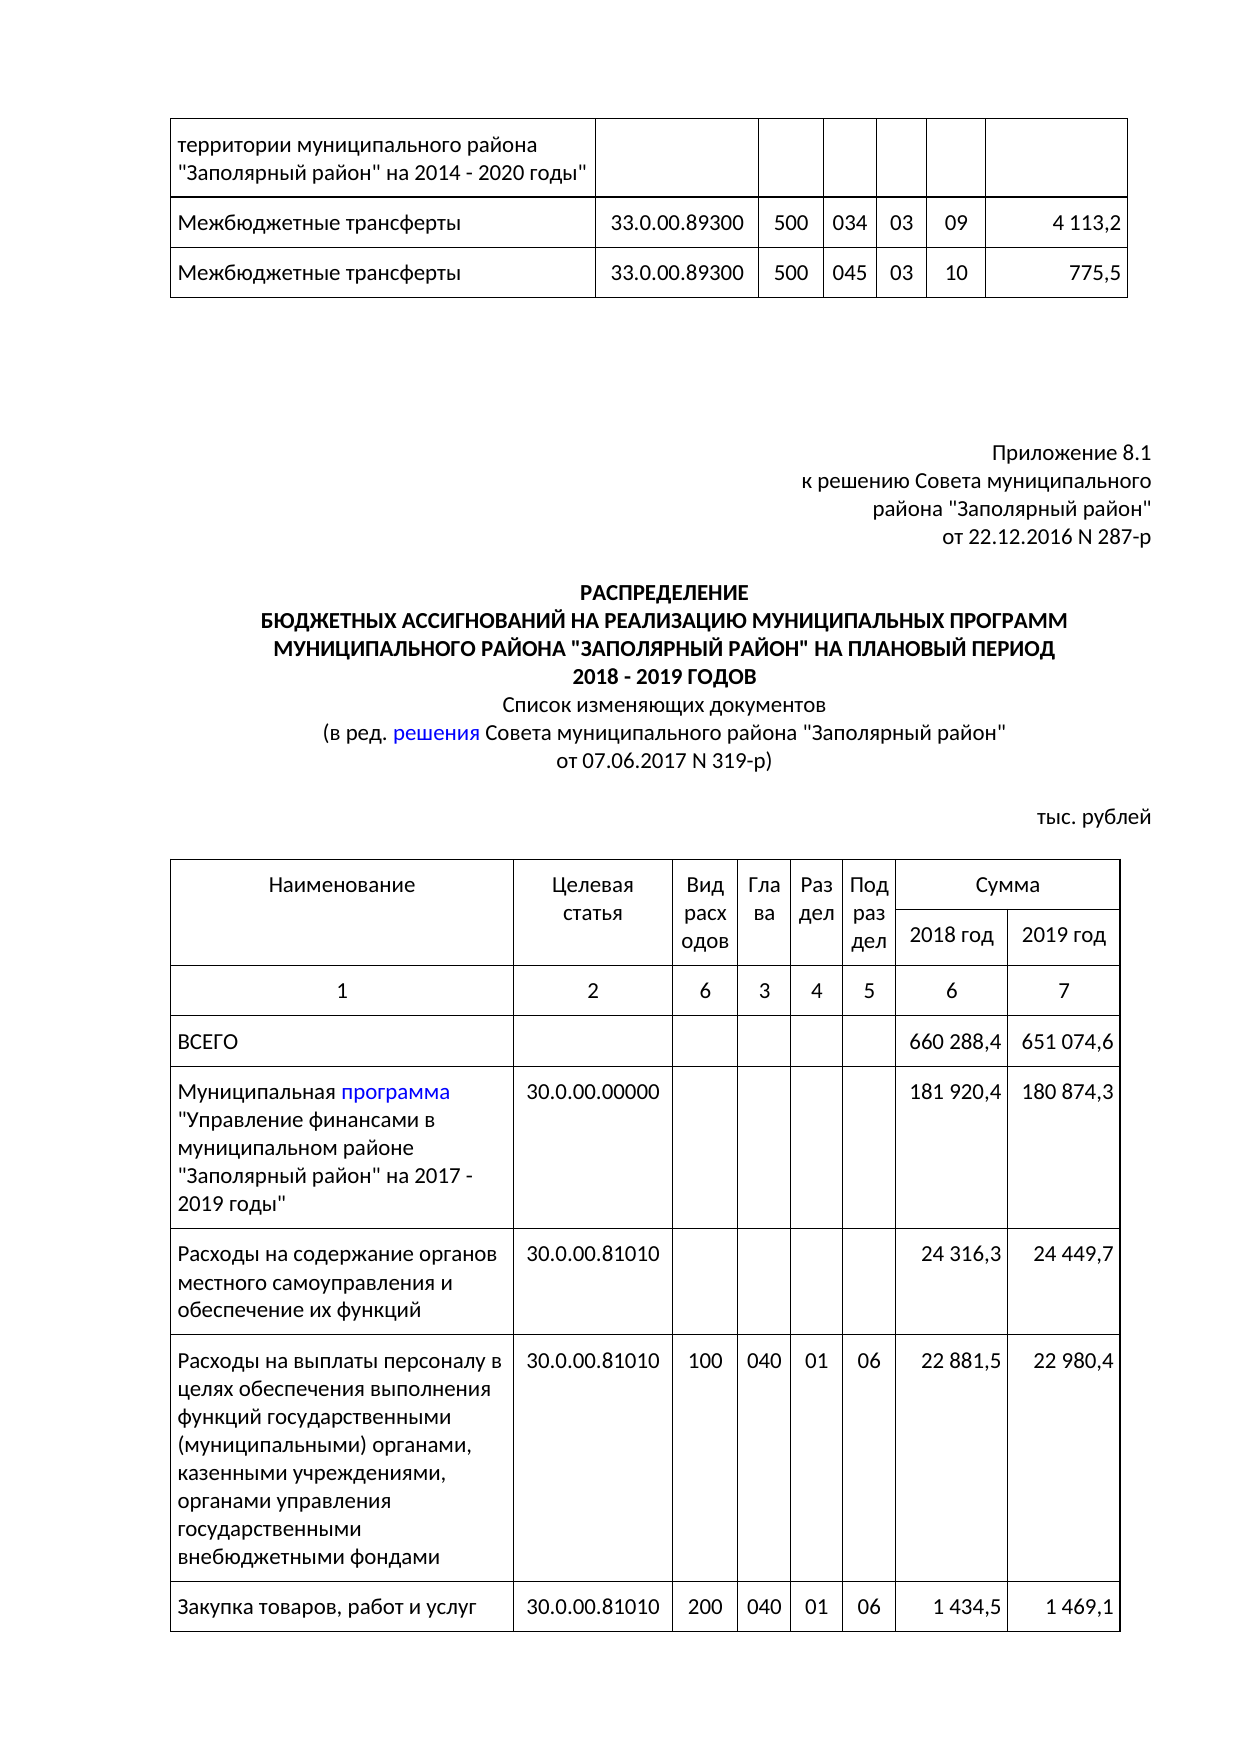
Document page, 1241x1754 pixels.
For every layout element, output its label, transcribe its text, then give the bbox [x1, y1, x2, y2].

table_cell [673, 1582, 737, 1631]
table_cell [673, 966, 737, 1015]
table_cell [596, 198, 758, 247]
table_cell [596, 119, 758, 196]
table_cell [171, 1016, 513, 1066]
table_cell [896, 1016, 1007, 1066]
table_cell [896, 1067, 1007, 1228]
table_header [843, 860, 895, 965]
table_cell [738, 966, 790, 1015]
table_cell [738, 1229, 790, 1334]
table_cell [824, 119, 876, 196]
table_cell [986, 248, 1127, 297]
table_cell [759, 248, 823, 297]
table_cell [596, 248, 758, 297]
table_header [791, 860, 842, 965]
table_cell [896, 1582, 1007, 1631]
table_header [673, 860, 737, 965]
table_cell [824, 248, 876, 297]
title БЮДЖЕТНЫХ АССИГНОВАНИЙ НА РЕАЛИЗАЦИЮ МУНИЦИПАЛЬНЫХ ПРОГРАММ [177, 606, 1152, 634]
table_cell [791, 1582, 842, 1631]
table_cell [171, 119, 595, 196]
text от 07.06.2017 N 319-р) [177, 746, 1152, 774]
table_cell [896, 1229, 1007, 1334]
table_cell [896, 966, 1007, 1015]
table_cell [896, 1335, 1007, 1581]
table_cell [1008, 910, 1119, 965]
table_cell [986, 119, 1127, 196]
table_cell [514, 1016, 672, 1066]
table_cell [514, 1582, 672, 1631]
text (в ред. решения Совета муниципального района "Заполярный район" [177, 718, 1152, 746]
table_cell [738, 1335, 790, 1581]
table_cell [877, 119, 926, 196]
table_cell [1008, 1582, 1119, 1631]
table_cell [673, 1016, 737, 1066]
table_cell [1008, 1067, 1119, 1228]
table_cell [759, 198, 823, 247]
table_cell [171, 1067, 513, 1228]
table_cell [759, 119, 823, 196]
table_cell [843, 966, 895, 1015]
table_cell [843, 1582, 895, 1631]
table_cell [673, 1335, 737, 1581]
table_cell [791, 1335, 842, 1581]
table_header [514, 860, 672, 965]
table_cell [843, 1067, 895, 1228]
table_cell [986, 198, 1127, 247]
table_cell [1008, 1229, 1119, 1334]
title 2018 - 2019 ГОДОВ [177, 662, 1152, 690]
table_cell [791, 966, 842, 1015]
title РАСПРЕДЕЛЕНИЕ [177, 578, 1152, 606]
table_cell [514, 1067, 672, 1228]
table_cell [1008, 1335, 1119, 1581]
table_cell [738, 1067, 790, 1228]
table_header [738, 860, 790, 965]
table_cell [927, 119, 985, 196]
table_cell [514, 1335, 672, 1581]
text тыс. рублей [177, 802, 1152, 831]
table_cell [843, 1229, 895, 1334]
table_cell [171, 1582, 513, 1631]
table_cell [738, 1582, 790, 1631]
text к решению Совета муниципального [177, 466, 1152, 494]
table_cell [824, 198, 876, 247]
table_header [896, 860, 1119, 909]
text от 22.12.2016 N 287-р [177, 522, 1152, 550]
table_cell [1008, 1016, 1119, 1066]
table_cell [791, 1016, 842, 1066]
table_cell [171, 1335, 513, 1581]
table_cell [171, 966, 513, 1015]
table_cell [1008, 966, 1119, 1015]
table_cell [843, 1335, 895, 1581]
text Список изменяющих документов [177, 690, 1152, 718]
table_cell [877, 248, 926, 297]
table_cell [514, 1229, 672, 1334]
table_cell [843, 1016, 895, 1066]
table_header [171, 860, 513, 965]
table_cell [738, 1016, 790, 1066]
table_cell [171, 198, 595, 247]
title МУНИЦИПАЛЬНОГО РАЙОНА "ЗАПОЛЯРНЫЙ РАЙОН" НА ПЛАНОВЫЙ ПЕРИОД [177, 634, 1152, 662]
text района "Заполярный район" [177, 494, 1152, 522]
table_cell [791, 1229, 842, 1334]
text Приложение 8.1 [177, 438, 1152, 466]
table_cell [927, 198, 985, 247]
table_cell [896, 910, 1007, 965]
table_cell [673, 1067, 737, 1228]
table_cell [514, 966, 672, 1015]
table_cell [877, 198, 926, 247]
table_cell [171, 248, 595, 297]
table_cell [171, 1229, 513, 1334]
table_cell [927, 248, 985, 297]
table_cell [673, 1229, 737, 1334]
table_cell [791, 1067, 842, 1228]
